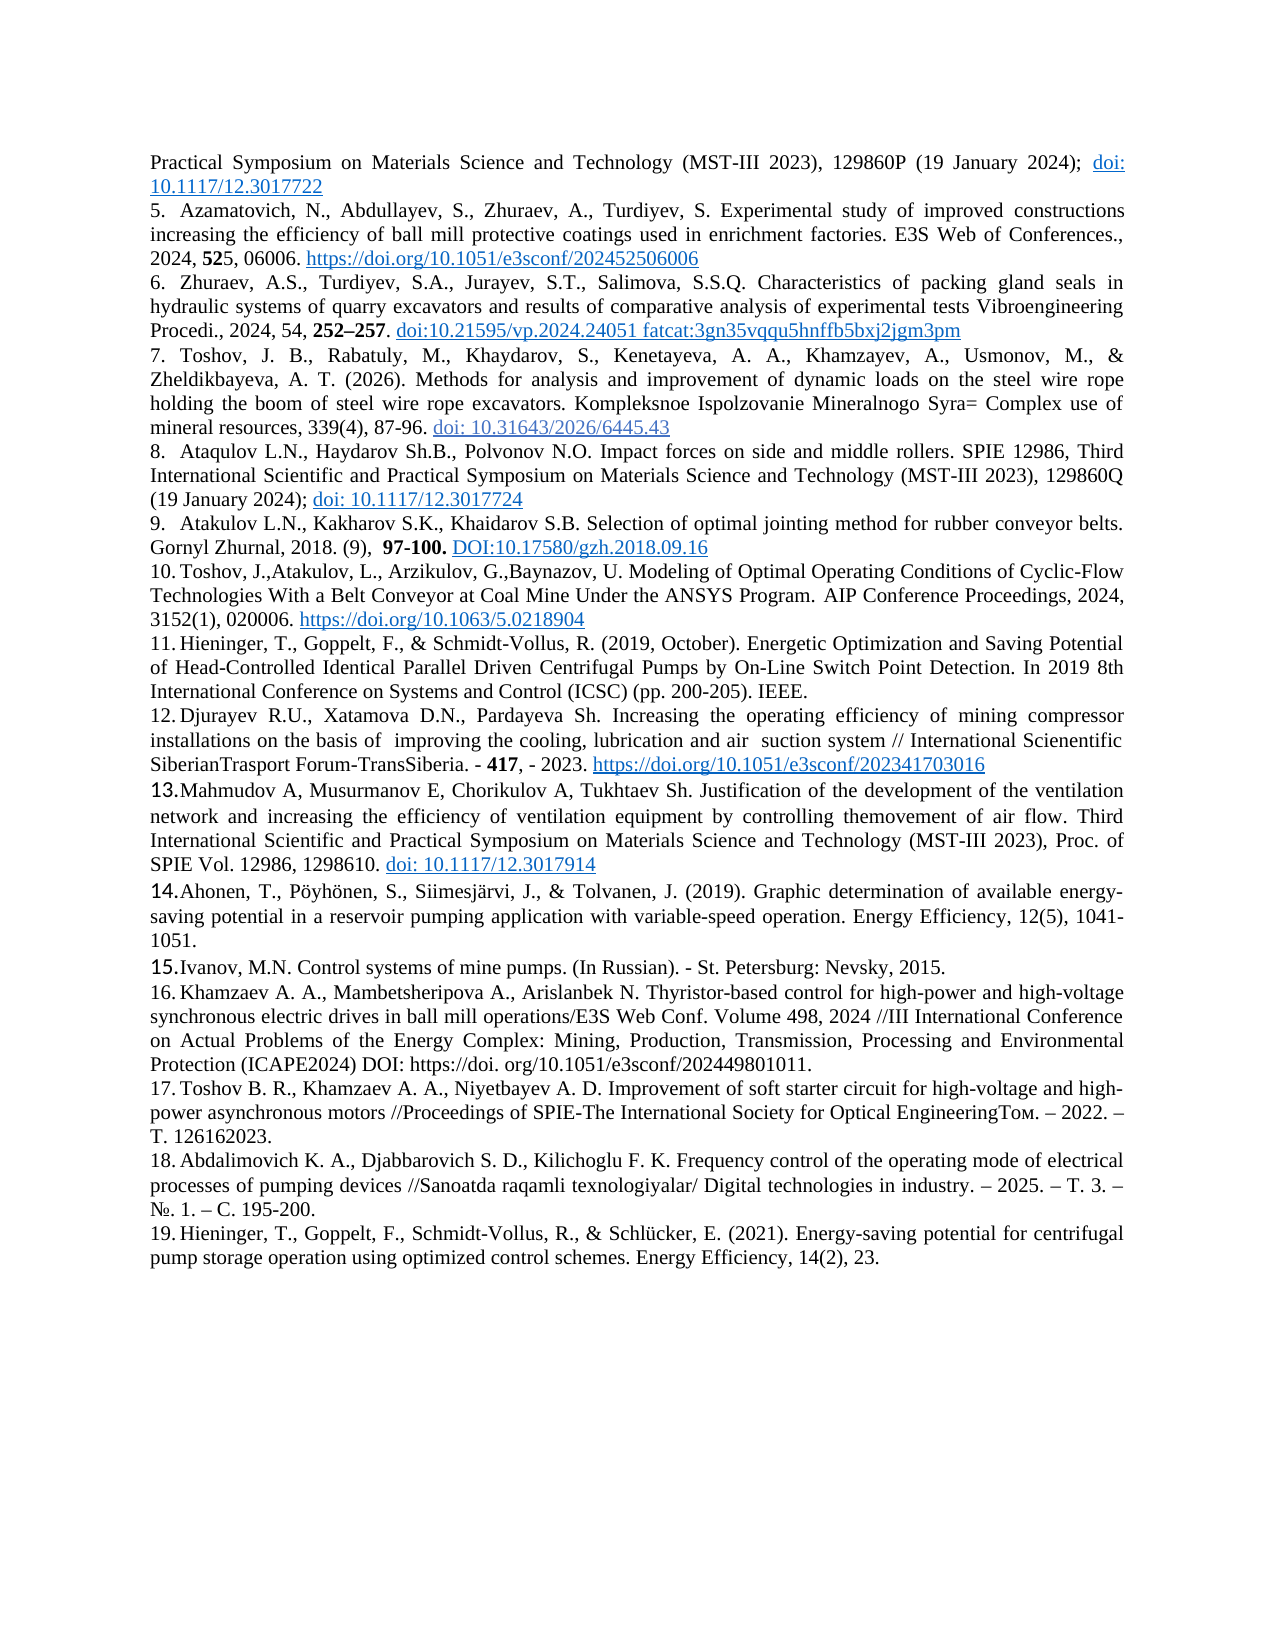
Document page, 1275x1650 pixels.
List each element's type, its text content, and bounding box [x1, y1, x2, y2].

list Toshov, J.,Atakulov, L., Arzikulov, G.,Baynazov, U. Modeling of Optimal Operating Conditions of Cyclic-Flow Technologies With a Belt Conveyor at Coal Mine Under the ANSYS Program. AIP Conference Proceedings, 2024, 3152(1), 020006. https://doi.org/10.1063/5.0218904 [150, 559, 1125, 631]
list Mahmudov A, Musurmanov E, Chorikulov A, Tukhtaev Sh. Justification of the development of the ventilation network and increasing the efficiency of ventilation equipment by controlling themovement of air flow. Third International Scientific and Practical Symposium on Materials Science and Technology (MST-III 2023), Proc. of SPIE Vol. 12986, 1298610. doi: 10.1117/12.3017914 [150, 776, 1125, 876]
list Ataqulov L.N., Haydarov Sh.B., Polvonov N.O. Impact forces on side and middle rollers. SPIE 12986, Third International Scientific and Practical Symposium on Materials Science and Technology (MST-III 2023), 129860Q (19 January 2024); doi: 10.1117/12.3017724 [150, 439, 1125, 511]
list Zhuraev, A.S., Turdiyev, S.A., Jurayev, S.T., Salimova, S.S.Q. Characteristics of packing gland seals in hydraulic systems of quarry excavators and results of comparative analysis of experimental tests Vibroengineering Procedi., 2024, 54, 252–257. doi:10.21595/vp.2024.24051 fatcat:3gn35vqqu5hnffb5bxj2jgm3pm [150, 270, 1125, 342]
list Abdalimovich K. A., Djabbarovich S. D., Kilichoglu F. K. Frequency control of the operating mode of electrical processes of pumping devices //Sanoatda raqamli texnologiyalar/ Digital technologies in industry. – 2025. – Т. 3. – №. 1. – С. 195-200. [150, 1148, 1125, 1221]
list Azamatovich, N., Abdullayev, S., Zhuraev, A., Turdiyev, S. Experimental study of improved constructions increasing the efficiency of ball mill protective coatings used in enrichment factories. E3S Web of Conferences., 2024, 525, 06006. https://doi.org/10.1051/e3sconf/202452506006 [150, 198, 1125, 270]
list Djurayev R.U., Xatamova D.N., Pardayeva Sh. Increasing the operating efficiency of mining compressor installations on the basis of improving the cooling, lubrication and air suction system // International Scienentific SiberianTrasport Forum-TransSiberia. - 417, - 2023. https://doi.org/10.1051/e3sconf/202341703016 [150, 703, 1125, 776]
list Hieninger, T., Goppelt, F., Schmidt-Vollus, R., & Schlücker, E. (2021). Energy-saving potential for centrifugal pump storage operation using optimized control schemes. Energy Efficiency, 14(2), 23. [150, 1221, 1125, 1269]
list Ivanov, M.N. Control systems of mine pumps. (In Russian). - St. Petersburg: Nevsky, 2015. [150, 952, 1125, 980]
list Toshov B. R., Khamzaev A. A., Niyetbayev A. D. Improvement of soft starter circuit for high-voltage and high-power asynchronous motors //Proceedings of SPIE-The International Society for Optical EngineeringТом. – 2022. – Т. 126162023. [150, 1076, 1125, 1148]
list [150, 150, 1125, 198]
list Atakulov L.N., Kakharov S.K., Khaidarov S.B. Selection of optimal jointing method for rubber conveyor belts. Gornyl Zhurnal, 2018. (9), 97-100. DOI:10.17580/gzh.2018.09.16 [150, 511, 1125, 559]
list Hieninger, T., Goppelt, F., & Schmidt-Vollus, R. (2019, October). Energetic Optimization and Saving Potential of Head-Controlled Identical Parallel Driven Centrifugal Pumps by On-Line Switch Point Detection. In 2019 8th International Conference on Systems and Control (ICSC) (pp. 200-205). IEEE. [150, 631, 1125, 703]
list Ahonen, T., Pöyhönen, S., Siimesjärvi, J., & Tolvanen, J. (2019). Graphic determination of available energy-saving potential in a reservoir pumping application with variable-speed operation. Energy Efficiency, 12(5), 1041-1051. [150, 876, 1125, 952]
list Toshov, J. B., Rabatuly, M., Khaydarov, S., Kenetayeva, A. A., Khamzayev, A., Usmonov, M., & Zheldikbayeva, A. T. (2026). Methods for analysis and improvement of dynamic loads on the steel wire rope holding the boom of steel wire rope excavators. Kompleksnoe Ispolzovanie Mineralnogo Syra= Complex use of mineral resources, 339(4), 87-96. doi: 10.31643/2026/6445.43 [150, 342, 1125, 439]
list Khamzaev A. A., Mambetsheripova A., Arislanbek N. Thyristor-based control for high-power and high-voltage synchronous electric drives in ball mill operations/E3S Web Conf. Volume 498, 2024 //III International Conference on Actual Problems of the Energy Complex: Mining, Production, Transmission, Processing and Environmental Protection (ICAPE2024) DOI: https://doi. org/10.1051/e3sconf/202449801011. [150, 980, 1125, 1076]
